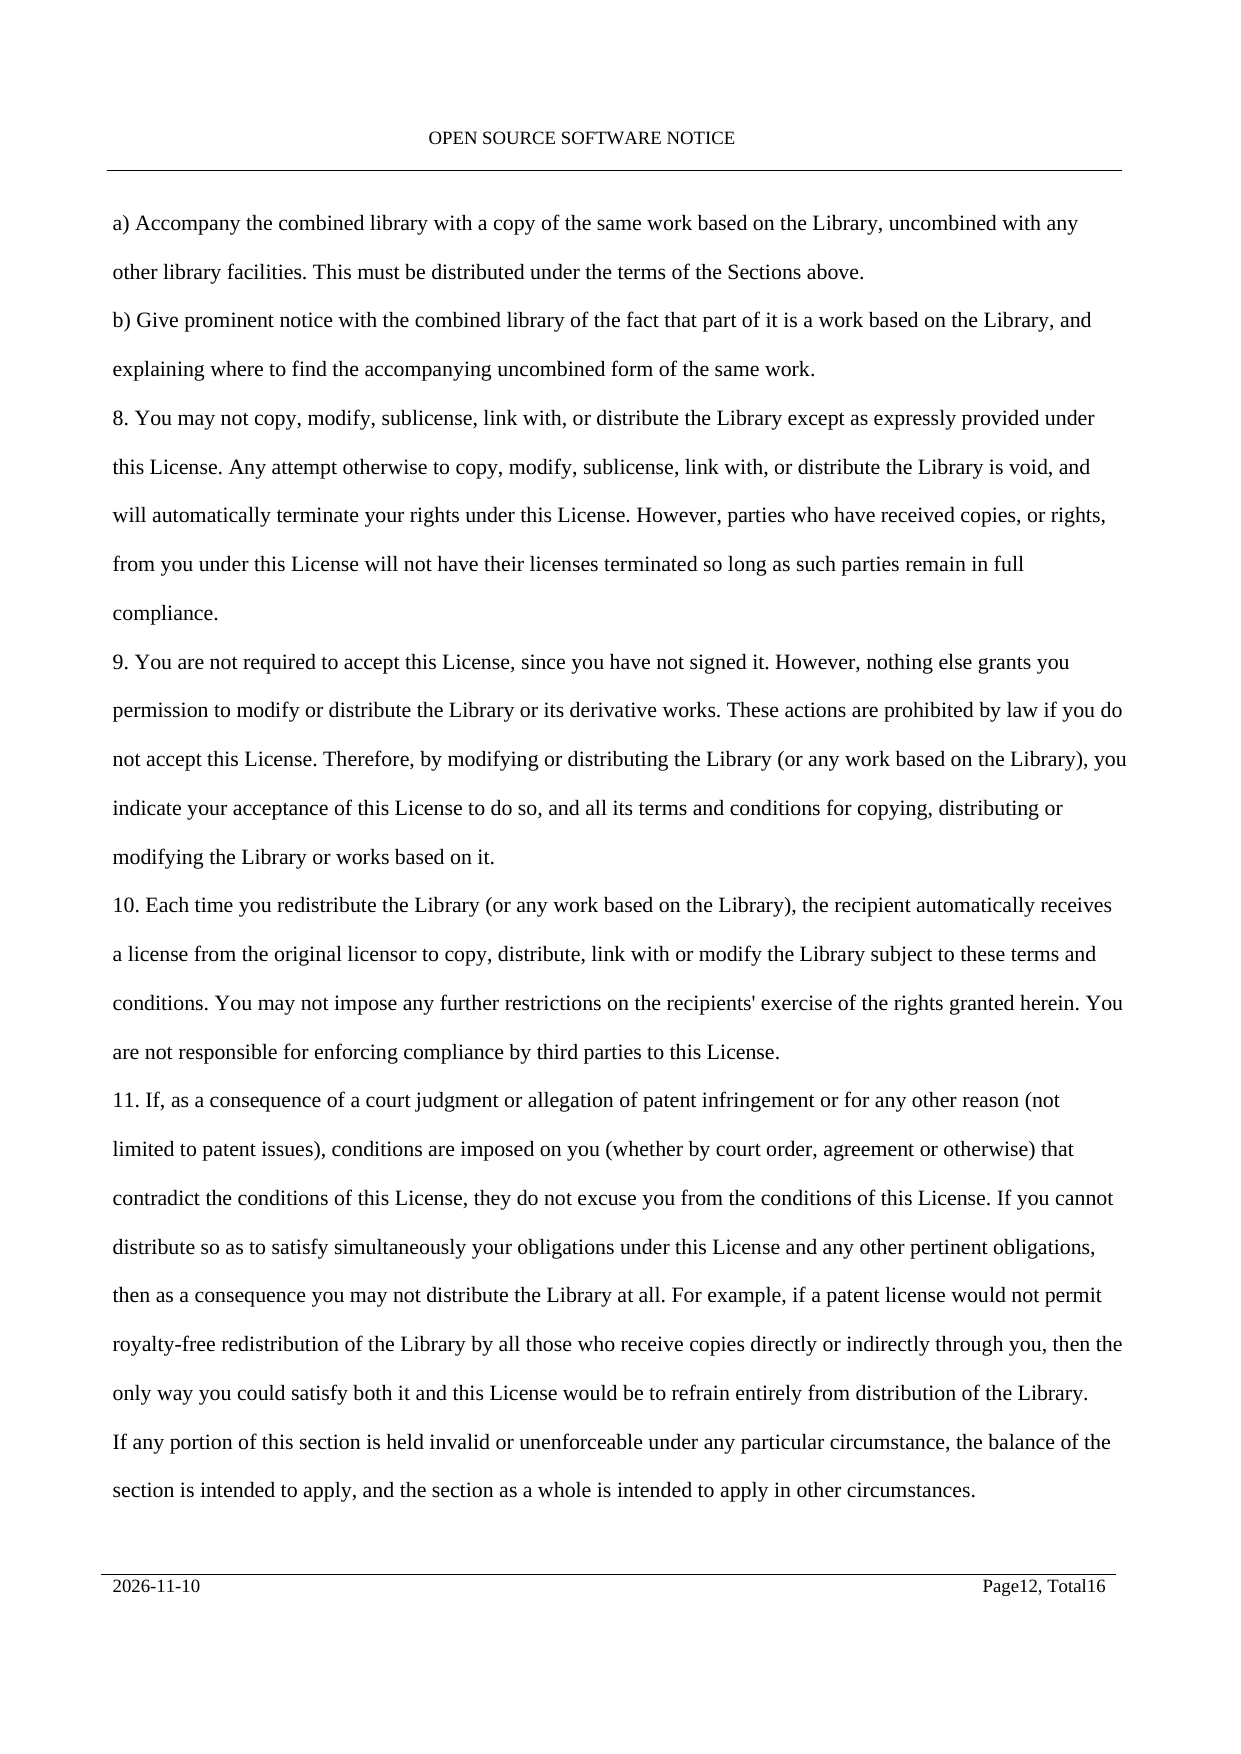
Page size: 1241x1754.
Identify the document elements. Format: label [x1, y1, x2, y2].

text [112, 206, 1128, 1506]
